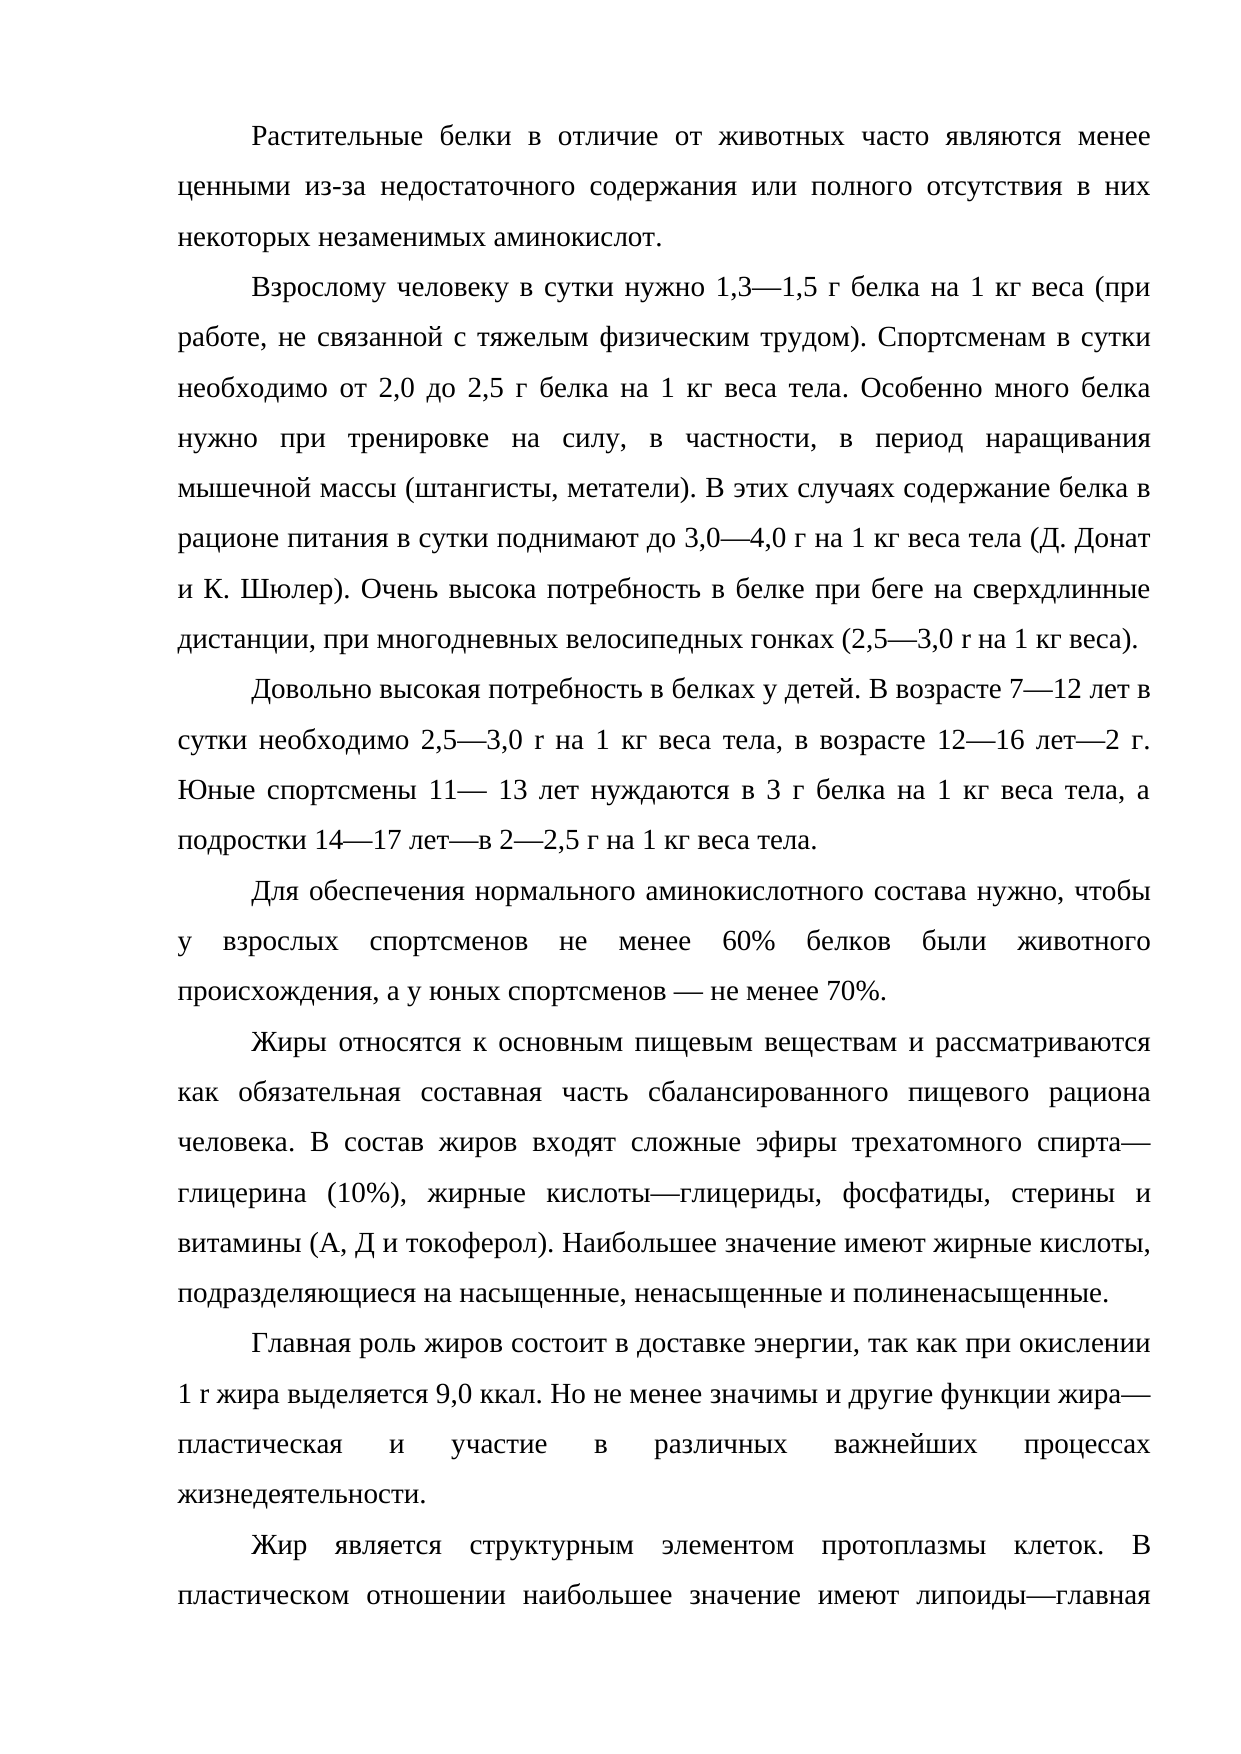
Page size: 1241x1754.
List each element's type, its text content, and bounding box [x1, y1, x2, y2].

text Жиры относятся к основным пищевым веществам и рассматриваются как обязательная составная часть сбалансированного пищевого рациона человека. В состав жиров входят сложные эфиры трехатомного спирта—глицерина (10%), жирные кислоты—глицериды, фосфатиды, стерины и витамины (А, Д и токоферол). Наибольшее значение имеют жирные кислоты, подразделяющиеся на насыщенные, ненасыщенные и полиненасыщенные. [177, 1024, 1152, 1309]
text Довольно высокая потребность в белках у детей. В возрасте 7—12 лет в сутки необходимо 2,5—3,0 r на 1 кг веса тела, в возрасте 12—16 лет—2 г. Юные спортсмены 11— 13 лет нуждаются в 3 г белка на 1 кг веса тела, а подростки 14—17 лет—в 2—2,5 г на 1 кг веса тела. [177, 672, 1152, 856]
text Главная роль жиров состоит в доставке энергии, так как при окислении 1 r жира выделяется 9,0 ккал. Но не менее значимы и другие функции жира—пластическая и участие в различных важнейших процессах жизнедеятельности. [177, 1326, 1152, 1510]
text Растительные белки в отличие от животных часто являются менее ценными из-за недостаточного содержания или полного отсутствия в них некоторых незаменимых аминокислот. [177, 118, 1152, 252]
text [177, 1527, 1152, 1611]
text Взрослому человеку в сутки нужно 1,3—1,5 г белка на 1 кг веса (при работе, не связанной с тяжелым физическим трудом). Спортсменам в сутки необходимо от 2,0 до 2,5 г белка на 1 кг веса тела. Особенно много белка нужно при тренировке на силу, в частности, в период наращивания мышечной массы (штангисты, метатели). В этих случаях содержание белка в рационе питания в сутки поднимают до 3,0—4,0 г на 1 кг веса тела (Д. Донат и К. Шюлер). Очень высока потребность в белке при беге на сверхдлинные дистанции, при многодневных велосипедных гонках (2,5—3,0 r на 1 кг веса). [177, 269, 1152, 655]
text Для обеспечения нормального аминокислотного состава нужно, чтобы у взрослых спортсменов не менее 60% белков были животного происхождения, а у юных спортсменов — не менее 70%. [177, 873, 1152, 1007]
